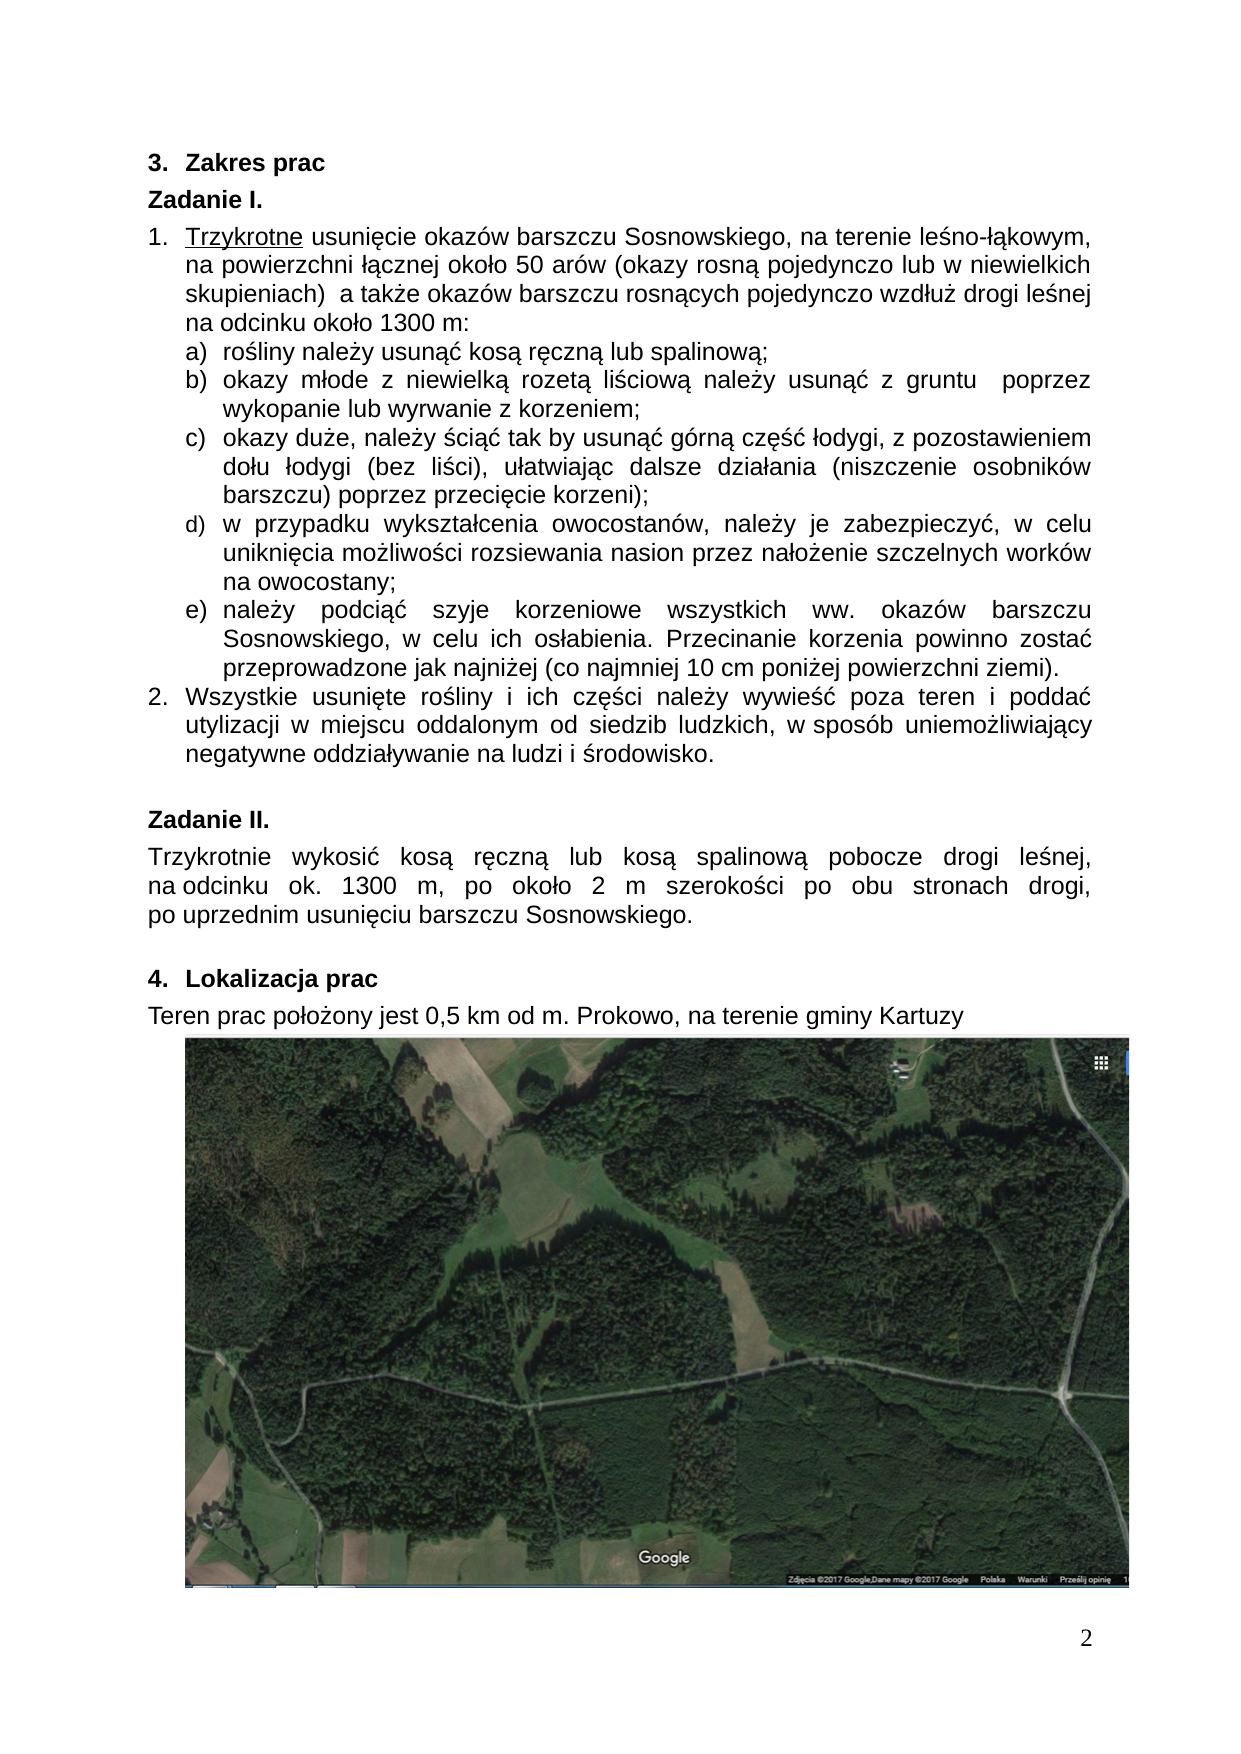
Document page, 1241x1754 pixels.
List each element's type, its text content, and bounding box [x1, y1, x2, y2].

list należy podciąć szyje korzeniowe wszystkich ww. okazów barszczu Sosnowskiego, w celu ich osłabienia. Przecinanie korzenia powinno zostać przeprowadzone jak najniżej (co najmniej 10 cm poniżej powierzchni ziemi). [185, 596, 1093, 682]
text Teren prac położony jest 0,5 km od m. Prokowo, na terenie gminy Kartuzy [148, 1001, 1093, 1030]
text Trzykrotnie wykosić kosą ręczną lub kosą spalinową pobocze drogi leśnej, na odcinku ok. 1300 m, po około 2 m szerokości po obu stronach drogi, po uprzednim usunięciu barszczu Sosnowskiego. [148, 842, 1093, 928]
list Wszystkie usunięte rośliny i ich części należy wywieść poza teren i poddać utylizacji w miejscu oddalonym od siedzib ludzkich, w sposób uniemożliwiający negatywne oddziaływanie na ludzi i środowisko. [148, 682, 1093, 768]
list rośliny należy usunąć kosą ręczną lub spalinową; [185, 337, 1093, 366]
list w przypadku wykształcenia owocostanów, należy je zabezpieczyć, w celu uniknięcia możliwości rozsiewania nasion przez nałożenie szczelnych worków na owocostany; [185, 509, 1093, 596]
list Lokalizacja prac [148, 964, 1093, 993]
list Trzykrotne usunięcie okazów barszczu Sosnowskiego, na terenie leśno-łąkowym, na powierzchni łącznej około 50 arów (okazy rosną pojedynczo lub w niewielkich skupieniach) a także okazów barszczu rosnących pojedynczo wzdłuż drogi leśnej na odcinku około 1300 m: [148, 222, 1093, 337]
text Zadanie II. [148, 805, 1093, 834]
list okazy duże, należy ściąć tak by usunąć górną część łodygi, z pozostawieniem dołu łodygi (bez liści), ułatwiając dalsze działania (niszczenie osobników barszczu) poprzez przecięcie korzeni); [185, 423, 1093, 509]
list okazy młode z niewielką rozetą liściową należy usunąć z gruntu poprzez wykopanie lub wyrwanie z korzeniem; [185, 366, 1093, 423]
list Zakres prac [148, 148, 1093, 176]
text Zadanie I. [148, 185, 1093, 213]
picture [185, 1034, 1130, 1588]
